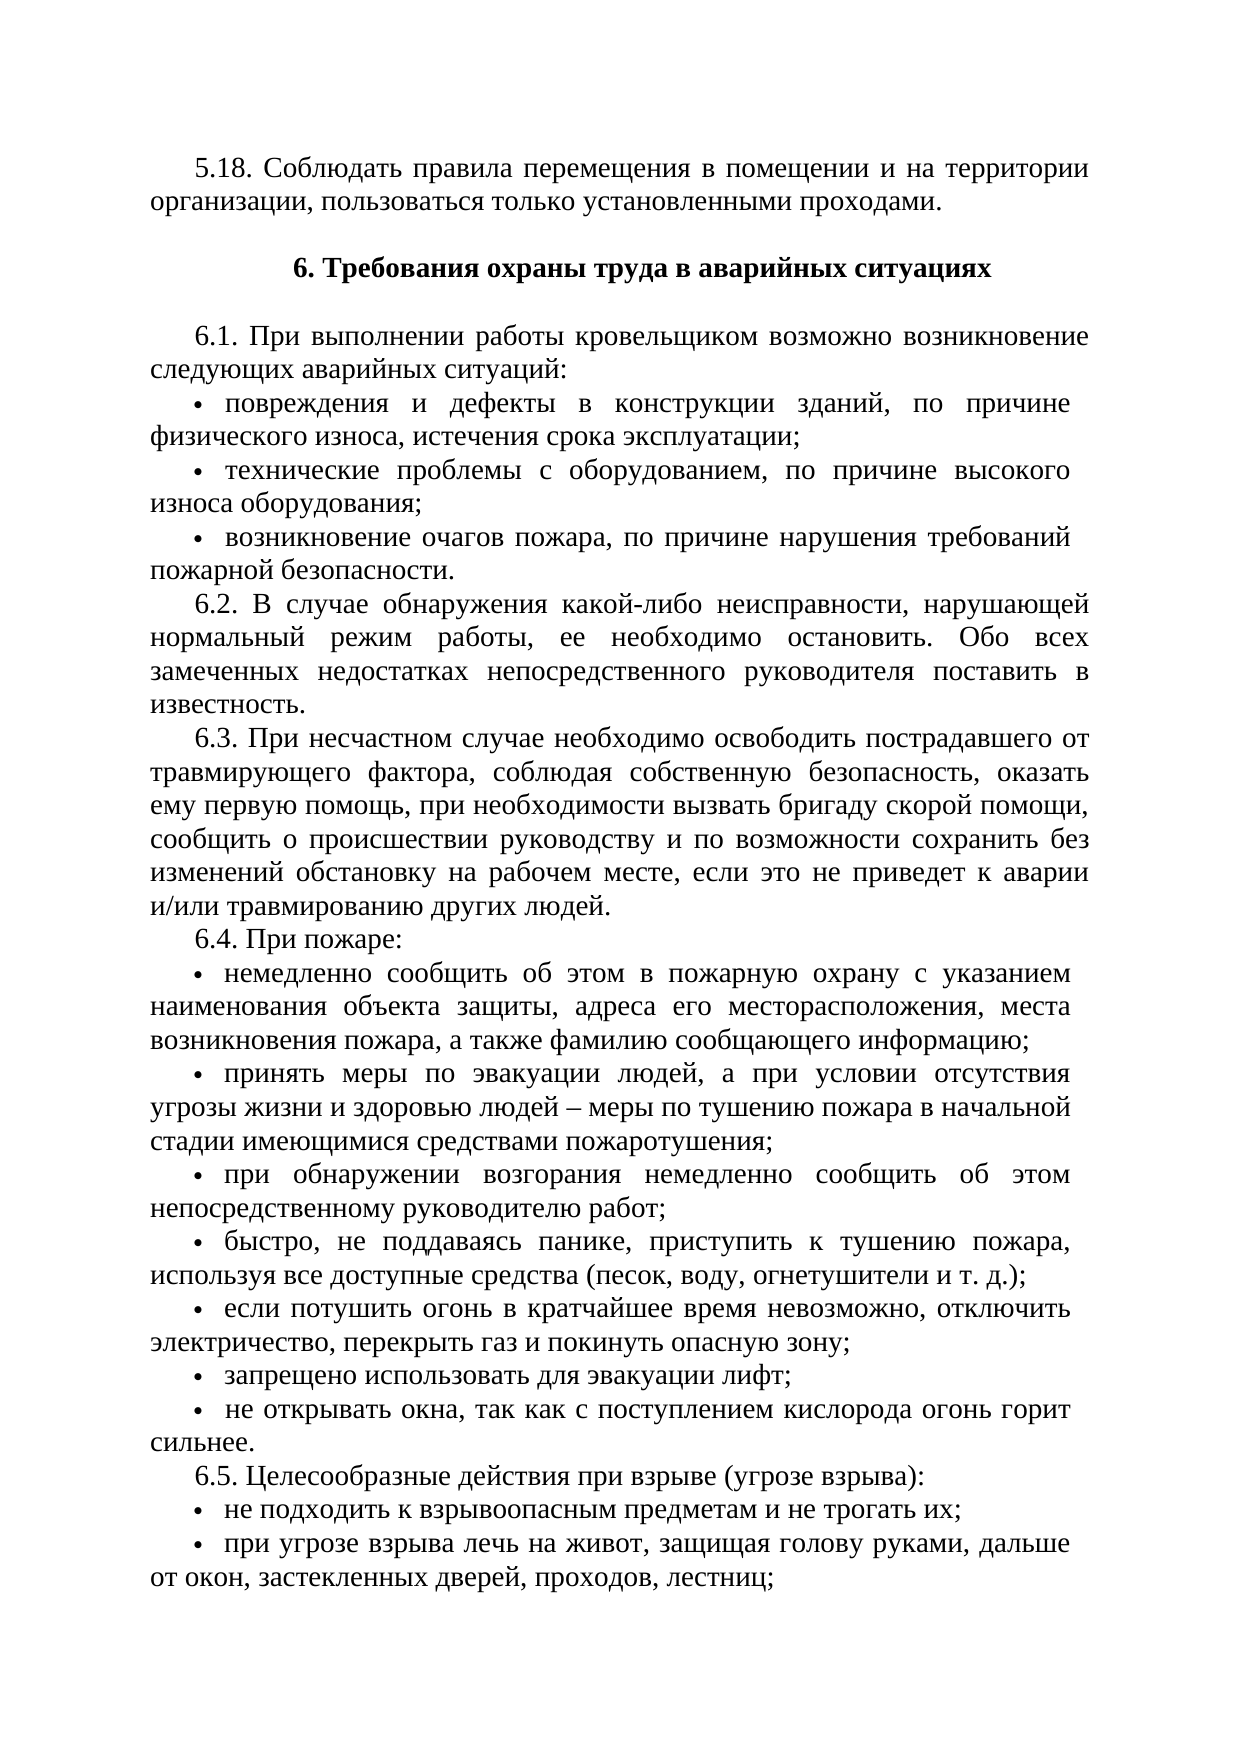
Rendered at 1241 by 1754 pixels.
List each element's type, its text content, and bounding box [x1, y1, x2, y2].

text 6.5. Целесообразные действия при взрыве (угрозе взрыва): [150, 1458, 1090, 1492]
list запрещено использовать для эвакуации лифт; [150, 1357, 1071, 1391]
list возникновение очагов пожара, по причине нарушения требований пожарной безопасности. [150, 519, 1071, 586]
list принять меры по эвакуации людей, а при условии отсутствия угрозы жизни и здоровью людей – меры по тушению пожара в начальной стадии имеющимися средствами пожаротушения; [150, 1056, 1071, 1156]
list быстро, не поддаваясь панике, приступить к тушению пожара, используя все доступные средства (песок, воду, огнетушители и т. д.); [150, 1223, 1071, 1290]
text 6.1. При выполнении работы кровельщиком возможно возникновение следующих аварийных ситуаций: [150, 318, 1090, 385]
text 6.3. При несчастном случае необходимо освободить пострадавшего от травмирующего фактора, соблюдая собственную безопасность, оказать ему первую помощь, при необходимости вызвать бригаду скорой помощи, сообщить о происшествии руководству и по возможности сохранить без изменений обстановку на рабочем месте, если это не приведет к аварии и/или травмированию других людей. [150, 720, 1090, 921]
text 6.2. В случае обнаружения какой-либо неисправности, нарушающей нормальный режим работы, ее необходимо остановить. Обо всех замеченных недостатках непосредственного руководителя поставить в известность. [150, 586, 1090, 720]
list если потушить огонь в кратчайшее время невозможно, отключить электричество, перекрыть газ и покинуть опасную зону; [150, 1290, 1071, 1357]
list при угрозе взрыва лечь на живот, защищая голову руками, дальше от окон, застекленных дверей, проходов, лестниц; [150, 1525, 1071, 1592]
list при обнаружении возгорания немедленно сообщить об этом непосредственному руководителю работ; [150, 1156, 1071, 1223]
list немедленно сообщить об этом в пожарную охрану с указанием наименования объекта защиты, адреса его месторасположения, места возникновения пожара, а также фамилию сообщающего информацию; [150, 955, 1071, 1056]
text 6.4. При пожаре: [150, 921, 1090, 955]
list повреждения и дефекты в конструкции зданий, по причине физического износа, истечения срока эксплуатации; [150, 385, 1071, 452]
list технические проблемы с оборудованием, по причине высокого износа оборудования; [150, 452, 1071, 519]
text 5.18. Соблюдать правила перемещения в помещении и на территории организации, пользоваться только установленными проходами. [150, 150, 1090, 217]
text 6. Требования охраны труда в аварийных ситуациях [150, 251, 1090, 284]
list не подходить к взрывоопасным предметам и не трогать их; [150, 1492, 1071, 1525]
list не открывать окна, так как с поступлением кислорода огонь горит сильнее. [150, 1391, 1071, 1458]
